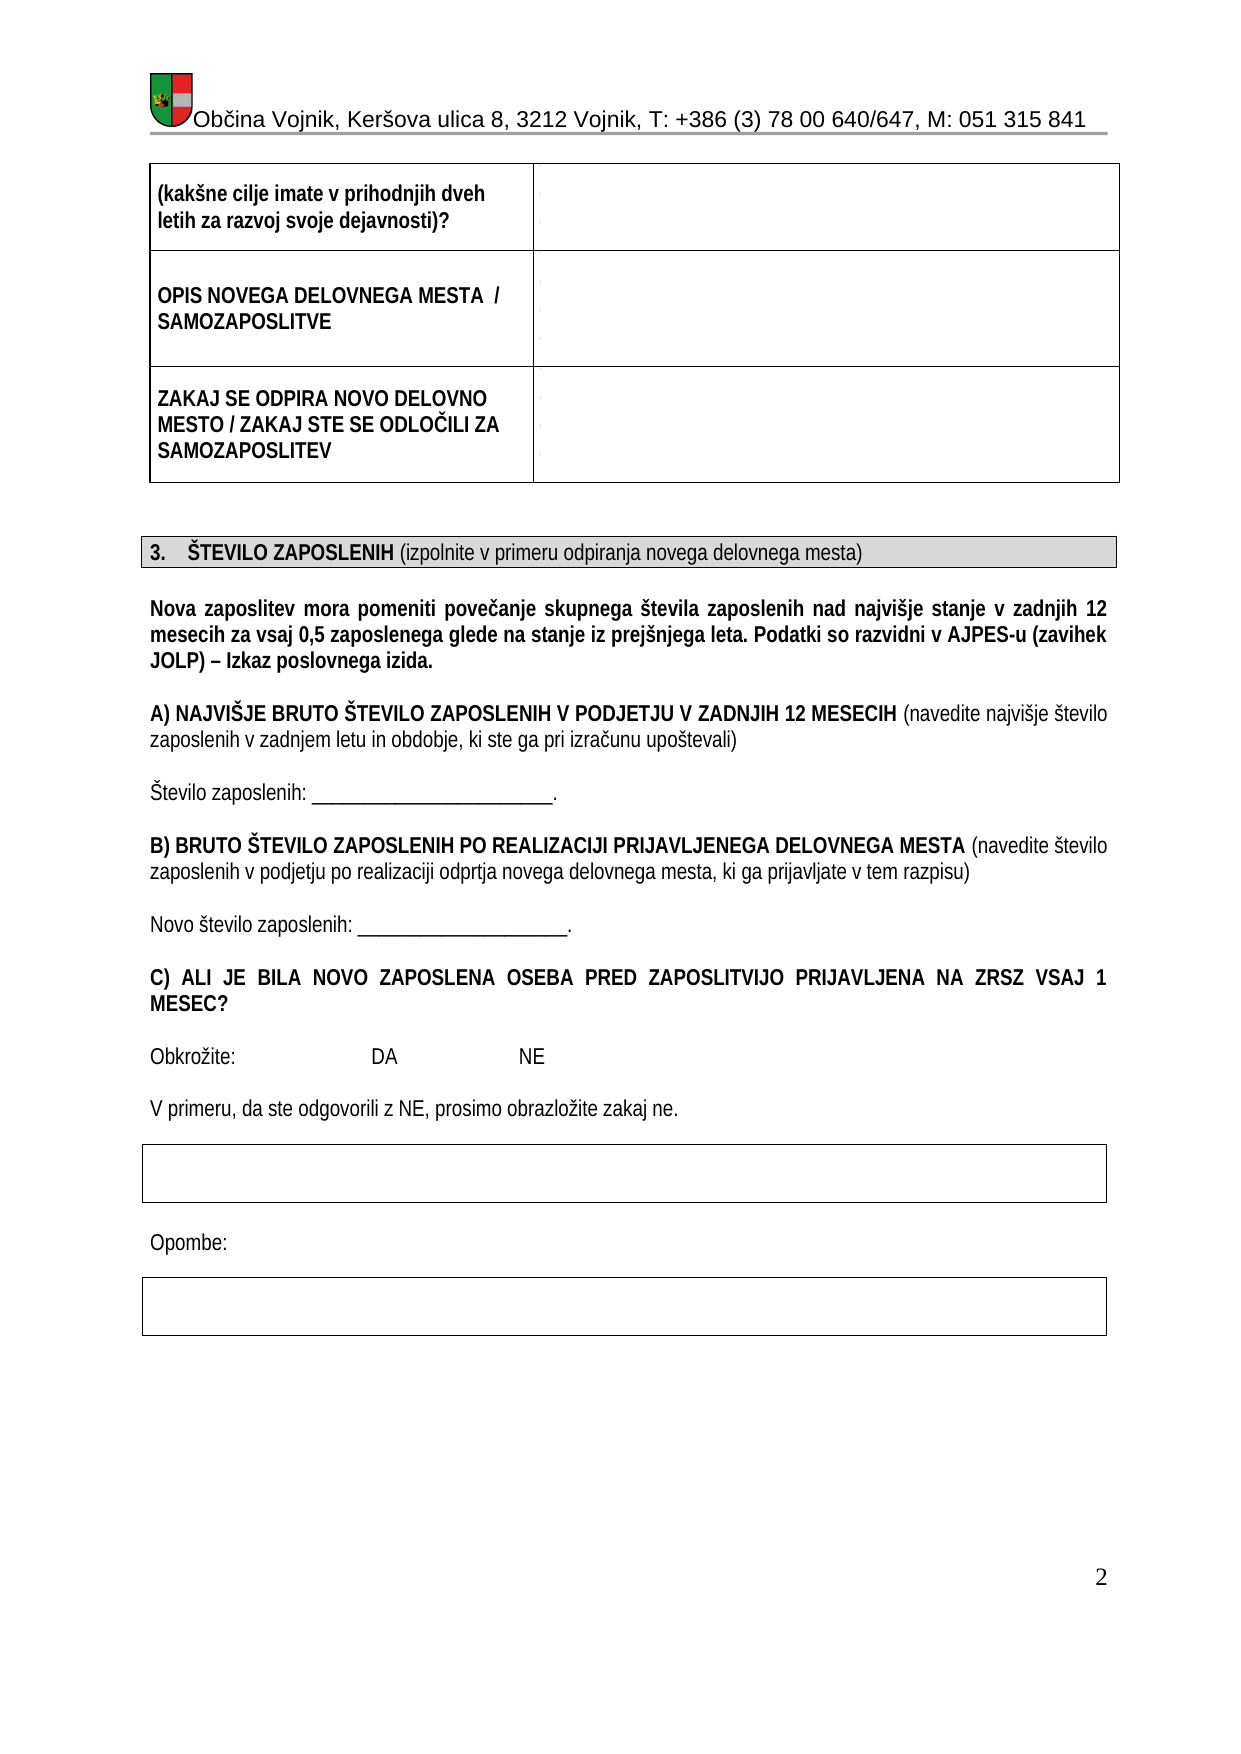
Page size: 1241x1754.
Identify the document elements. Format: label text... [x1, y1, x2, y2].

table_cell OPIS NOVEGA DELOVNEGA MESTA / SAMOZAPOSLITVE [151, 251, 533, 366]
text Obkrožite: DA NE [150, 1043, 1107, 1069]
text Nova zaposlitev mora pomeniti povečanje skupnega števila zaposlenih nad najvišje stanje v zadnjih 12 mesecih za vsaj 0,5 zaposlenega glede na stanje iz prejšnjega leta. Podatki so razvidni v AJPES-u (zavihek JOLP) – Izkaz poslovnega izida. [150, 594, 1107, 674]
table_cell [151, 164, 533, 250]
text Število zaposlenih: _______________________. [150, 779, 1107, 805]
text C) ALI JE BILA NOVO ZAPOSLENA OSEBA PRED ZAPOSLITVIJO PRIJAVLJENA NA ZRSZ VSAJ 1 MESEC? [150, 963, 1107, 1016]
text Novo število zaposlenih: ____________________. [150, 911, 1107, 937]
table_cell [534, 367, 1119, 482]
text Opombe: [150, 1229, 1107, 1255]
text A) NAJVIŠJE BRUTO ŠTEVILO ZAPOSLENIH V PODJETJU V ZADNJIH 12 MESECIH (navedite najvišje število zaposlenih v zadnjem letu in obdobje, ki ste ga pri izračunu upoštevali) [150, 700, 1107, 753]
table_cell [534, 251, 1119, 366]
text B) BRUTO ŠTEVILO ZAPOSLENIH PO REALIZACIJI PRIJAVLJENEGA DELOVNEGA MESTA (navedite število zaposlenih v podjetju po realizaciji odprtja novega delovnega mesta, ki ga prijavljate v tem razpisu) [150, 832, 1107, 884]
table_header [143, 1278, 1106, 1335]
list ŠTEVILO ZAPOSLENIH (izpolnite v primeru odpiranja novega delovnega mesta) [142, 537, 1116, 567]
table_cell ZAKAJ SE ODPIRA NOVO DELOVNO MESTO / ZAKAJ STE SE ODLOČILI ZA SAMOZAPOSLITEV [151, 367, 533, 482]
table_cell [534, 164, 1119, 250]
picture [150, 73, 193, 127]
text V primeru, da ste odgovorili z NE, prosimo obrazložite zakaj ne. [150, 1095, 1107, 1122]
table_header [143, 1145, 1106, 1202]
